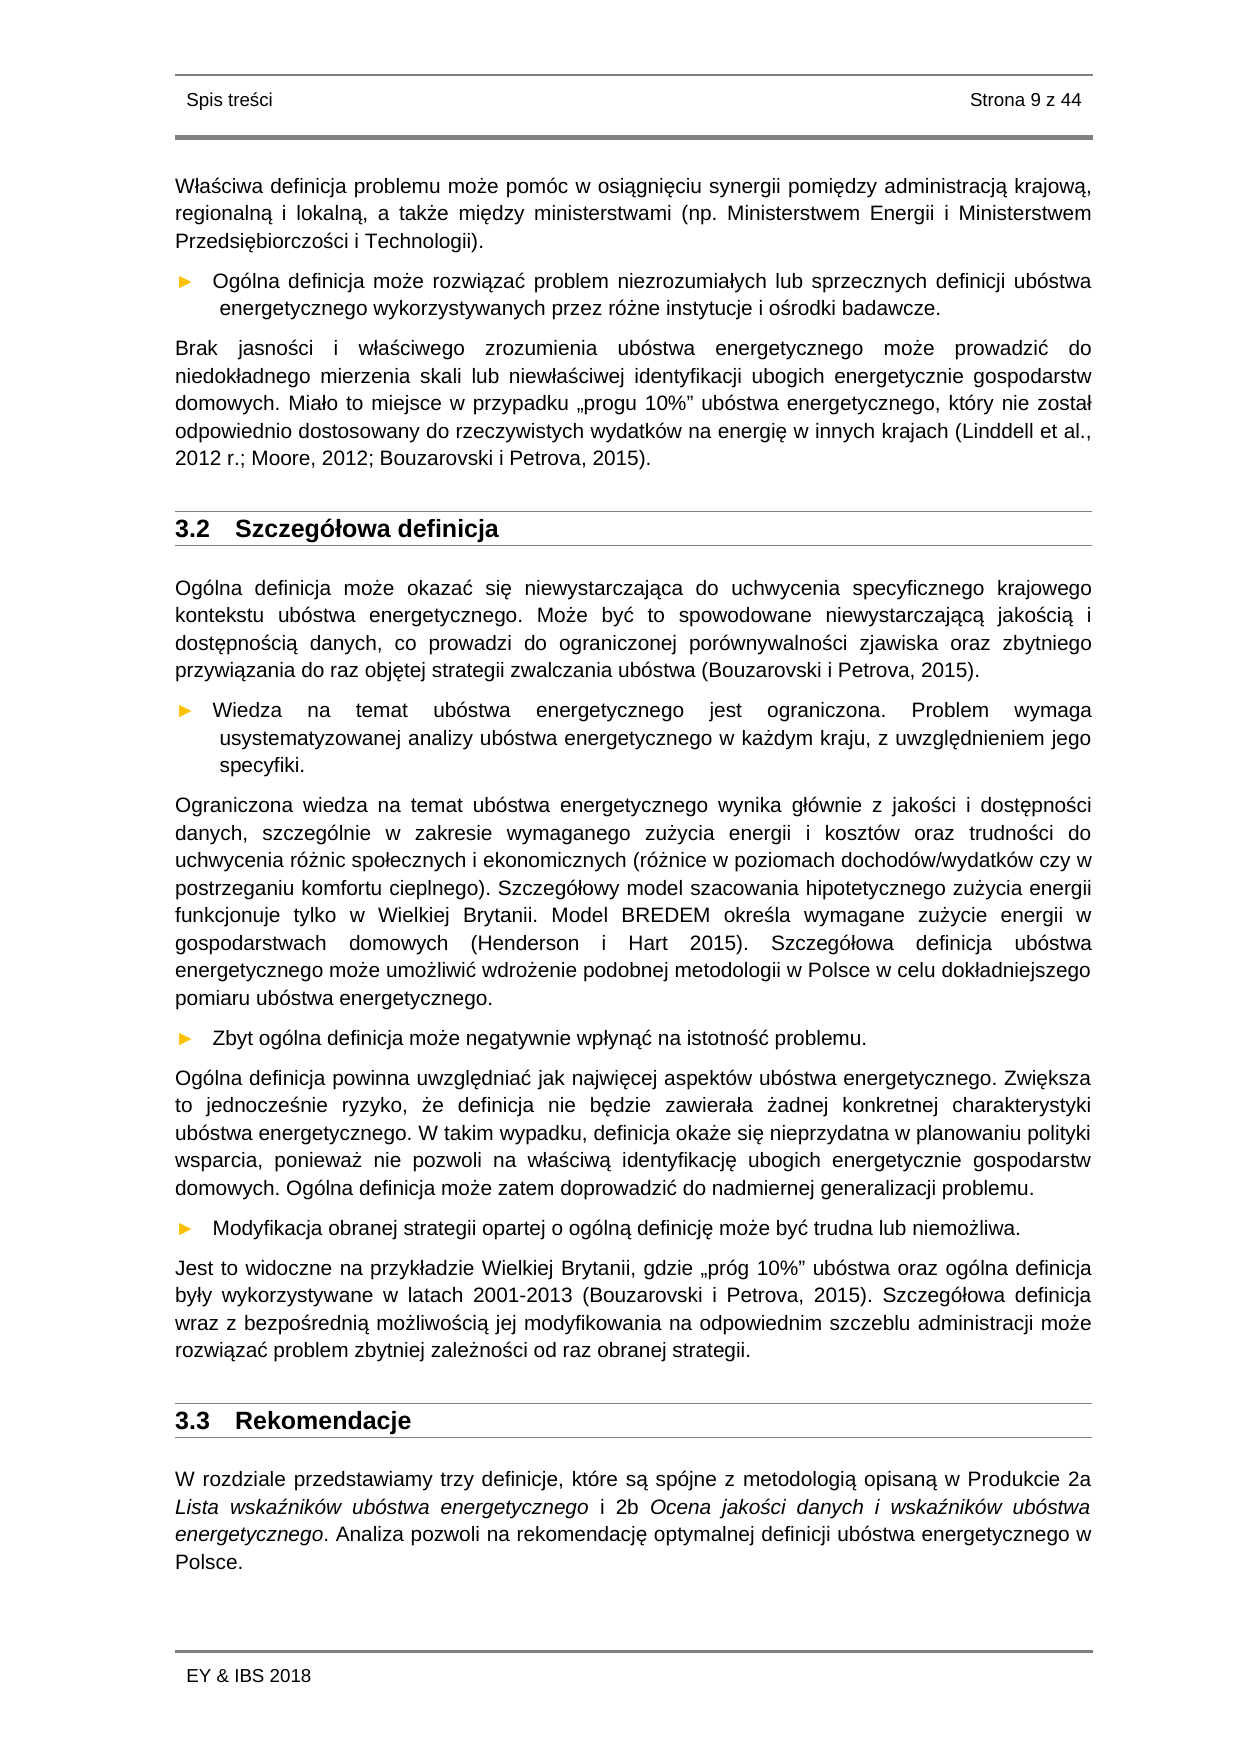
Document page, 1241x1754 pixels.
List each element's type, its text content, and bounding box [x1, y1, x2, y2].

text W rozdziale przedstawiamy trzy definicje, które są spójne z metodologią opisaną w Produkcie 2a Lista wskaźników ubóstwa energetycznego i 2b Ocena jakości danych i wskaźników ubóstwa energetycznego. Analiza pozwoli na rekomendację optymalnej definicji ubóstwa energetycznego w Polsce. [175, 1467, 1092, 1574]
text Ogólna definicja może okazać się niewystarczająca do uchwycenia specyficznego krajowego kontekstu ubóstwa energetycznego. Może być to spowodowane niewystarczającą jakością i dostępnością danych, co prowadzi do ograniczonej porównywalności zjawiska oraz zbytniego przywiązania do raz objętej strategii zwalczania ubóstwa (Bouzarovski i Petrova, 2015). [175, 576, 1092, 682]
subtitle Szczegółowa definicja [175, 512, 1092, 545]
list Ograniczona wiedza na temat ubóstwa energetycznego wynika głównie z jakości i dostępności danych, szczególnie w zakresie wymaganego zużycia energii i kosztów oraz trudności do uchwycenia różnic społecznych i ekonomicznych (różnice w poziomach dochodów/wydatków czy w postrzeganiu komfortu cieplnego). Szczegółowy model szacowania hipotetycznego zużycia energii funkcjonuje tylko w Wielkiej Brytanii. Model BREDEM określa wymagane zużycie energii w gospodarstwach domowych (Henderson i Hart 2015). Szczegółowa definicja ubóstwa energetycznego może umożliwić wdrożenie podobnej metodologii w Polsce w celu dokładniejszego pomiaru ubóstwa energetycznego. [175, 793, 1092, 1009]
text Wiedza na temat ubóstwa energetycznego jest ograniczona. Problem wymaga usystematyzowanej analizy ubóstwa energetycznego w każdym kraju, z uwzględnieniem jego specyfiki. [175, 698, 1092, 777]
text Brak jasności i właściwego zrozumienia ubóstwa energetycznego może prowadzić do niedokładnego mierzenia skali lub niewłaściwej identyfikacji ubogich energetycznie gospodarstw domowych. Miało to miejsce w przypadku „progu 10%” ubóstwa energetycznego, który nie został odpowiednio dostosowany do rzeczywistych wydatków na energię w innych krajach (Linddell et al., 2012 r.; Moore, 2012; Bouzarovski i Petrova, 2015). [175, 336, 1092, 470]
text Modyfikacja obranej strategii opartej o ogólną definicję może być trudna lub niemożliwa. [175, 1216, 1092, 1239]
text Ogólna definicja powinna uwzględniać jak najwięcej aspektów ubóstwa energetycznego. Zwiększa to jednocześnie ryzyko, że definicja nie będzie zawierała żadnej konkretnej charakterystyki ubóstwa energetycznego. W takim wypadku, definicja okaże się nieprzydatna w planowaniu polityki wsparcia, ponieważ nie pozwoli na właściwą identyfikację ubogich energetycznie gospodarstw domowych. Ogólna definicja może zatem doprowadzić do nadmiernej generalizacji problemu. [175, 1066, 1092, 1199]
subtitle Rekomendacje [175, 1404, 1092, 1437]
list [175, 174, 1092, 253]
text Zbyt ogólna definicja może negatywnie wpłynąć na istotność problemu. [175, 1026, 1092, 1049]
list Jest to widoczne na przykładzie Wielkiej Brytanii, gdzie „próg 10%” ubóstwa oraz ogólna definicja były wykorzystywane w latach 2001-2013 (Bouzarovski i Petrova, 2015). Szczegółowa definicja wraz z bezpośrednią możliwością jej modyfikowania na odpowiednim szczeblu administracji może rozwiązać problem zbytniej zależności od raz obranej strategii. [175, 1256, 1092, 1362]
text Ogólna definicja może rozwiązać problem niezrozumiałych lub sprzecznych definicji ubóstwa energetycznego wykorzystywanych przez różne instytucje i ośrodki badawcze. [175, 269, 1092, 320]
